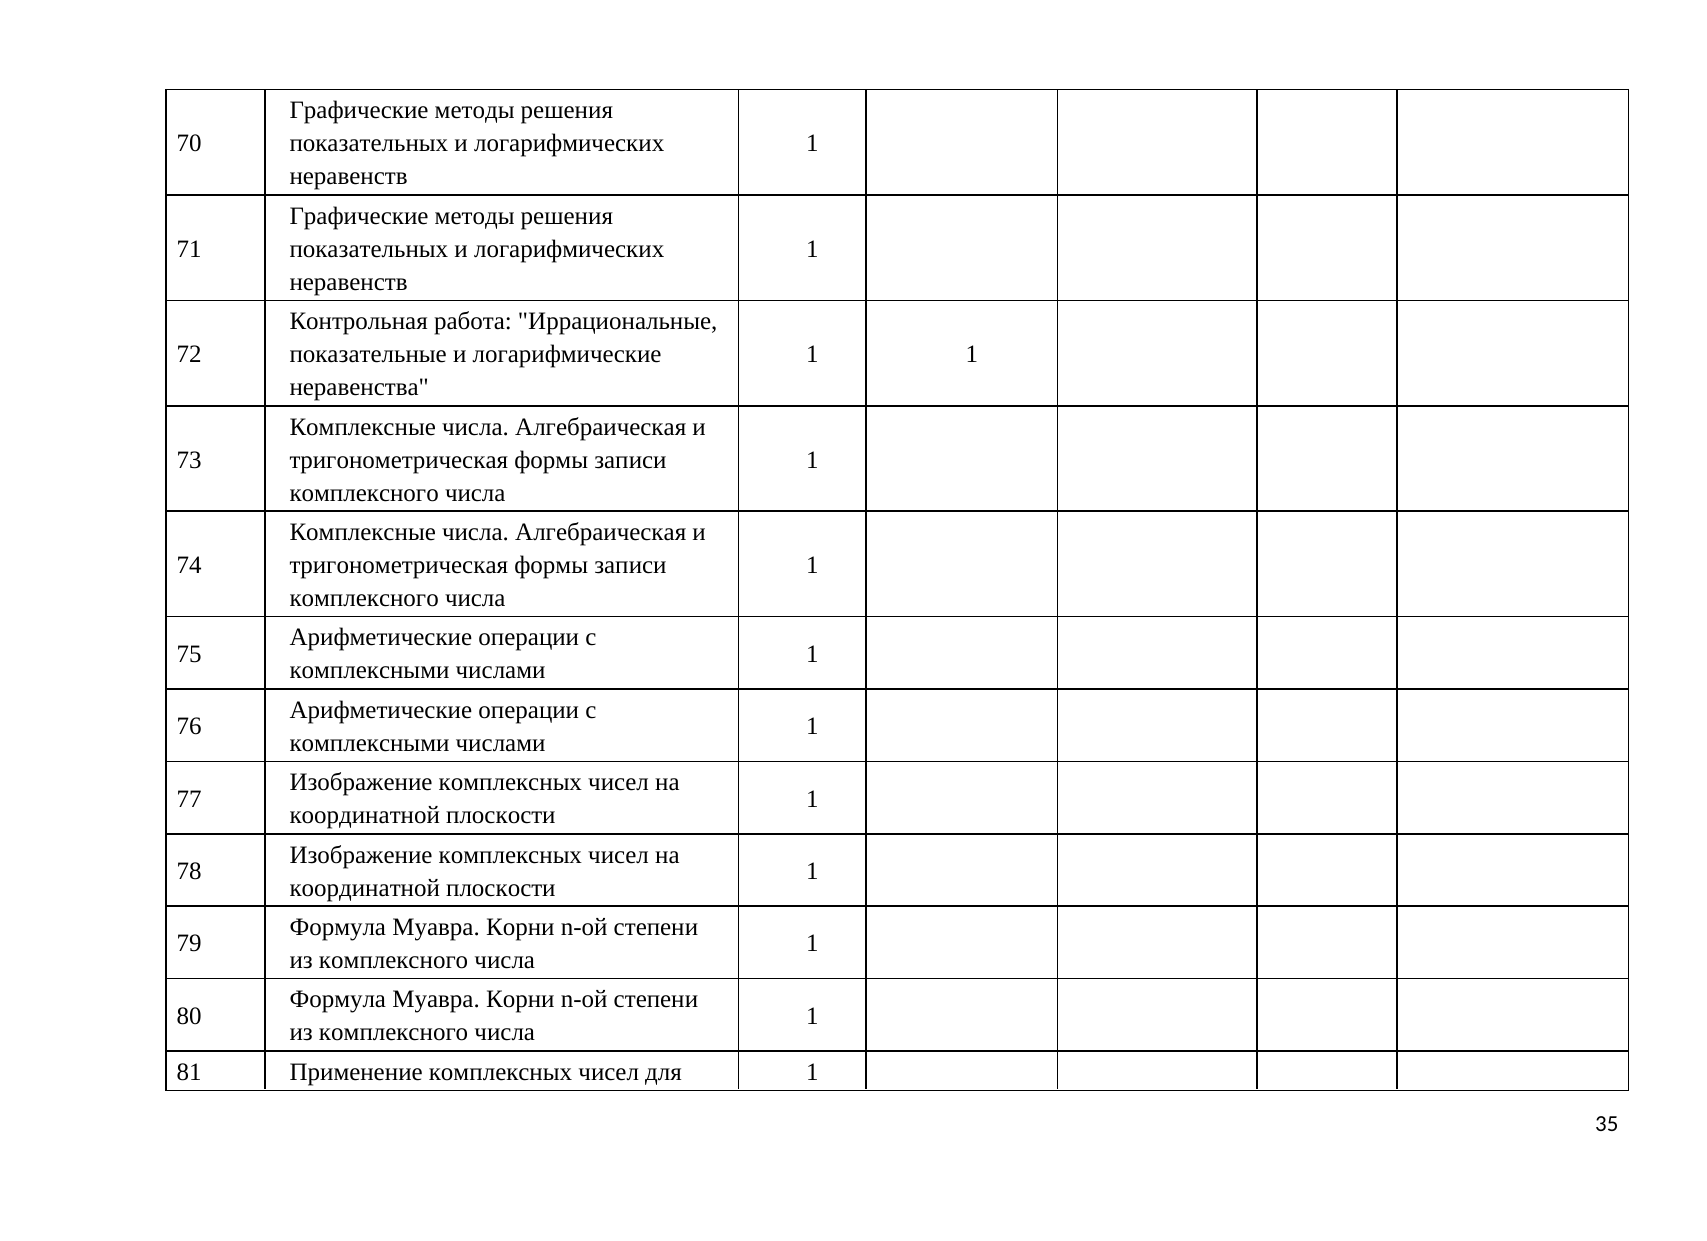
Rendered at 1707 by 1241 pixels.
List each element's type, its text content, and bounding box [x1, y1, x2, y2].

table_cell 81 [167, 1052, 264, 1089]
table_cell 80 [167, 979, 264, 1050]
table_cell [1398, 196, 1628, 299]
table_cell [1058, 617, 1256, 688]
table_cell [1058, 690, 1256, 761]
table_cell [1058, 196, 1256, 299]
table_cell [867, 907, 1057, 978]
table_cell 76 [167, 690, 264, 761]
table_cell Комплексные числа. Алгебраическая и тригонометрическая формы записи комплексного числа [266, 512, 738, 616]
table_cell 1 [739, 835, 865, 905]
table_cell [1258, 690, 1396, 761]
table_cell [867, 407, 1057, 510]
table_cell 71 [167, 196, 264, 299]
table_cell [1398, 512, 1628, 616]
table_cell 72 [167, 301, 264, 405]
table_cell [867, 835, 1057, 905]
table_cell [1258, 835, 1396, 905]
table_cell [867, 762, 1057, 833]
table_cell [1058, 90, 1256, 194]
table_cell Комплексные числа. Алгебраическая и тригонометрическая формы записи комплексного числа [266, 407, 738, 510]
table_cell [1258, 762, 1396, 833]
table_cell 1 [739, 690, 865, 761]
table_cell [1058, 979, 1256, 1050]
table_cell Изображение комплексных чисел на координатной плоскости [266, 835, 738, 905]
table_cell [1258, 196, 1396, 299]
table_cell [1398, 979, 1628, 1050]
table_cell [1058, 1052, 1256, 1089]
table_cell 74 [167, 512, 264, 616]
table_cell [1258, 617, 1396, 688]
table_cell Формула Муавра. Корни n-ой степени из комплексного числа [266, 979, 738, 1050]
table_cell 1 [739, 196, 865, 299]
table_cell Арифметические операции с комплексными числами [266, 690, 738, 761]
table_cell Графические методы решения показательных и логарифмических неравенств [266, 196, 738, 299]
table_cell [1058, 301, 1256, 405]
table_cell [1058, 512, 1256, 616]
table_cell [1398, 907, 1628, 978]
table_cell Арифметические операции с комплексными числами [266, 617, 738, 688]
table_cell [266, 1052, 738, 1089]
table_cell [867, 512, 1057, 616]
table_cell [1058, 835, 1256, 905]
table_cell [1258, 301, 1396, 405]
table_cell [867, 1052, 1057, 1089]
table_cell [867, 196, 1057, 299]
table_cell Контрольная работа: "Иррациональные, показательные и логарифмические неравенства" [266, 301, 738, 405]
table_cell [1258, 407, 1396, 510]
table_cell 78 [167, 835, 264, 905]
table_cell 1 [739, 979, 865, 1050]
table_cell [1398, 407, 1628, 510]
table_cell 1 [739, 907, 865, 978]
table_cell 1 [739, 90, 865, 194]
table_cell [1258, 512, 1396, 616]
table_cell [1058, 407, 1256, 510]
table_cell Изображение комплексных чисел на координатной плоскости [266, 762, 738, 833]
table_cell 73 [167, 407, 264, 510]
table_cell 1 [739, 762, 865, 833]
table_cell [1398, 762, 1628, 833]
table_cell [1398, 835, 1628, 905]
table_cell [867, 617, 1057, 688]
table_cell Формула Муавра. Корни n-ой степени из комплексного числа [266, 907, 738, 978]
table_cell 79 [167, 907, 264, 978]
table_cell [867, 979, 1057, 1050]
table_cell [1258, 1052, 1396, 1089]
table_cell 1 [739, 407, 865, 510]
table_cell [867, 690, 1057, 761]
table_cell [1398, 90, 1628, 194]
table_cell 1 [739, 617, 865, 688]
table_cell [1258, 979, 1396, 1050]
table_cell [1398, 690, 1628, 761]
table_cell 1 [867, 301, 1057, 405]
table_cell 1 [739, 512, 865, 616]
table_cell [1398, 1052, 1628, 1089]
table_cell [867, 90, 1057, 194]
table_cell [1258, 907, 1396, 978]
table_cell 70 [167, 90, 264, 194]
table_cell 1 [739, 301, 865, 405]
table_cell 75 [167, 617, 264, 688]
table_cell 1 [739, 1052, 865, 1089]
table_cell 77 [167, 762, 264, 833]
table_cell Графические методы решения показательных и логарифмических неравенств [266, 90, 738, 194]
table_cell [1058, 907, 1256, 978]
table_cell [1398, 617, 1628, 688]
table_cell [1058, 762, 1256, 833]
table_cell [1398, 301, 1628, 405]
table_cell [1258, 90, 1396, 194]
